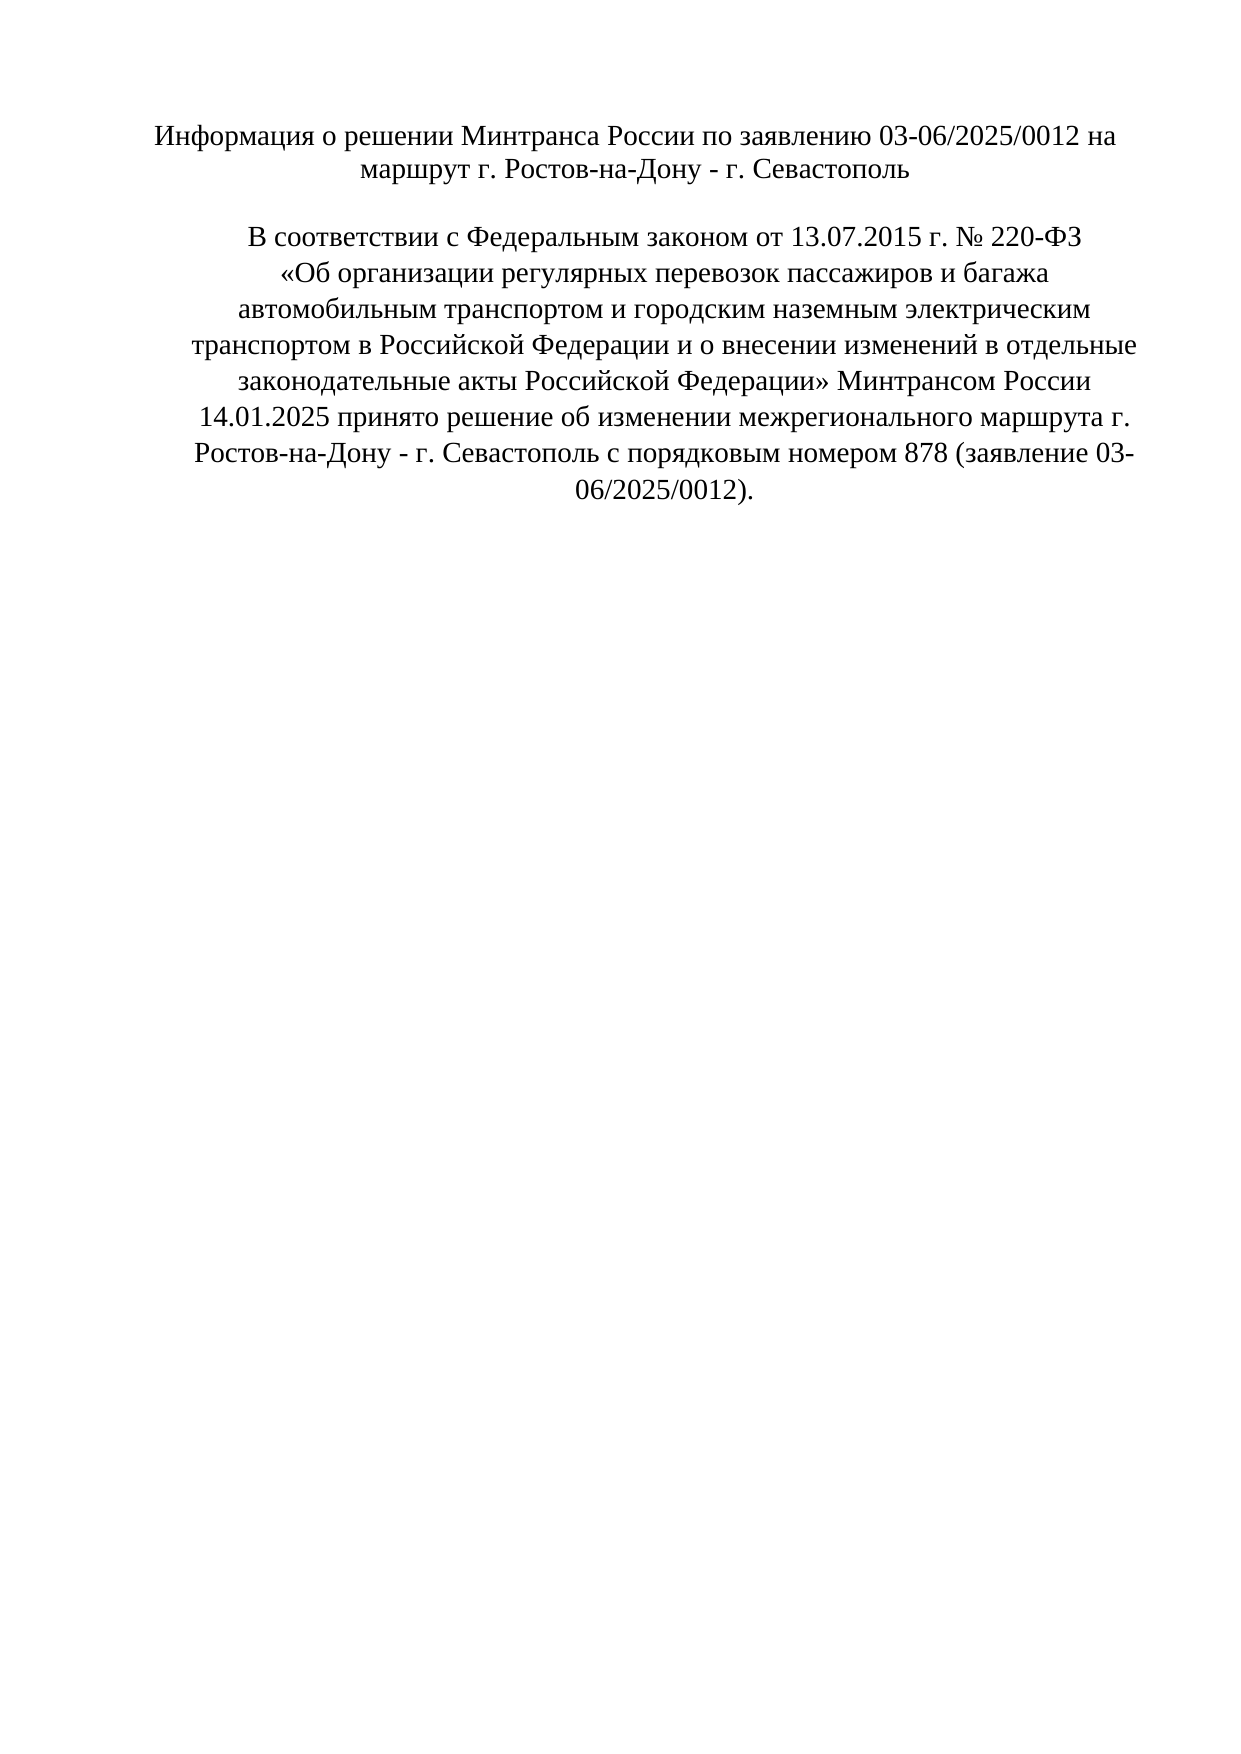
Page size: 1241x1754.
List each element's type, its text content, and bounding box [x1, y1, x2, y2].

text Информация о решении Минтранса России по заявлению 03-06/2025/0012 на маршрут г. Ростов-на-Дону - г. Севастополь [118, 118, 1152, 185]
text В соответствии с Федеральным законом от 13.07.2015 г. № 220-ФЗ «Об организации регулярных перевозок пассажиров и багажа автомобильным транспортом и городским наземным электрическим транспортом в Российской Федерации и о внесении изменений в отдельные законодательные акты Российской Федерации» Минтрансом России 14.01.2025 принято решение об изменении межрегионального маршрута г. Ростов-на-Дону - г. Севастополь с порядковым номером 878 (заявление 03-06/2025/0012). [177, 219, 1152, 505]
